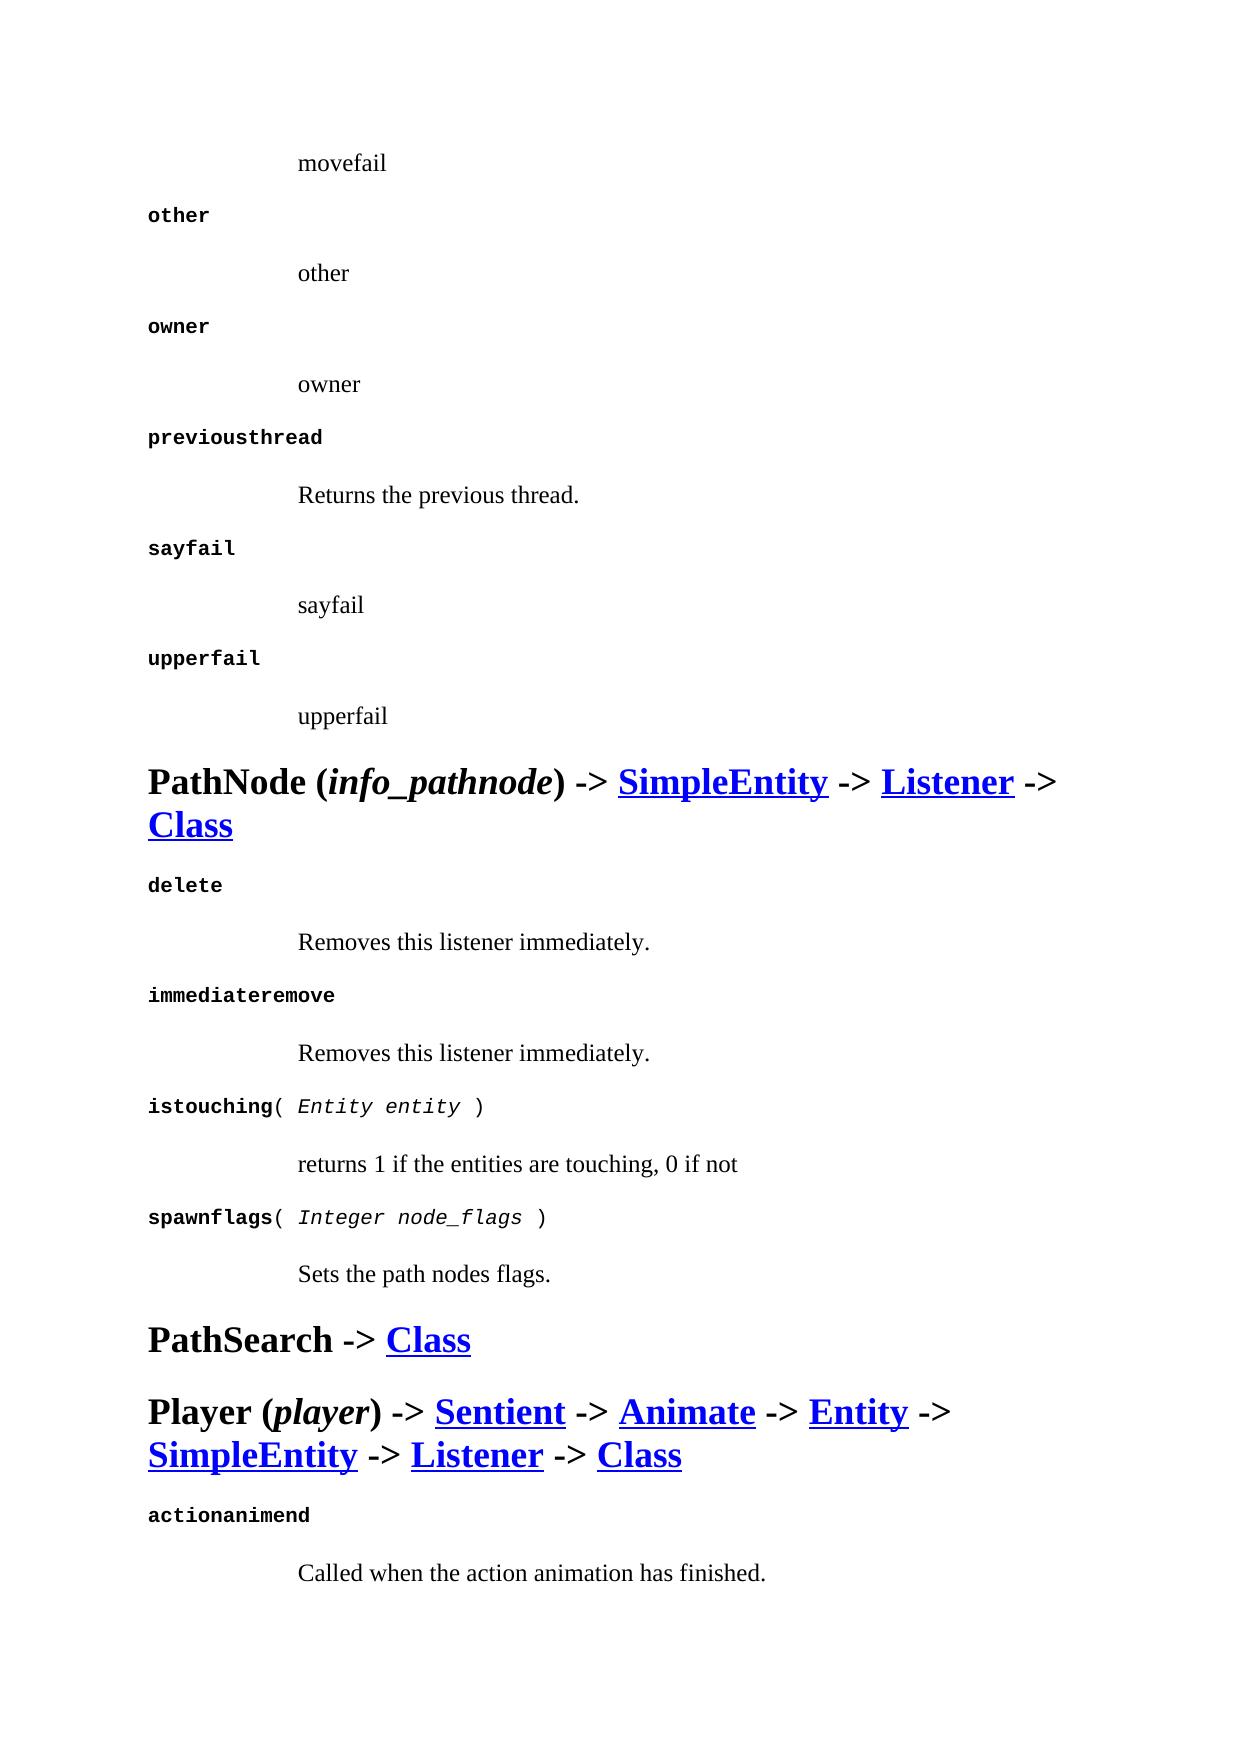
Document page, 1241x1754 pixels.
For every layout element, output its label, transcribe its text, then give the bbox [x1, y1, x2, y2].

text sayfail [148, 538, 1093, 561]
text Sets the path nodes flags. [298, 1259, 1093, 1288]
text Player (player) -> Sentient -> Animate -> Entity -> SimpleEntity -> Listener -> Class [148, 1390, 1093, 1476]
text returns 1 if the entities are touching, 0 if not [298, 1149, 1093, 1178]
text istouching( Entity entity ) [148, 1096, 1093, 1120]
text owner [298, 369, 1093, 398]
text other [298, 258, 1093, 287]
text spawnflags( Integer node_flags ) [148, 1207, 1093, 1230]
text upperfail [148, 648, 1093, 672]
text movefail [298, 148, 1093, 176]
text delete [148, 874, 1093, 898]
text upperfail [298, 701, 1093, 730]
text PathSearch -> Class [148, 1317, 1093, 1361]
text other [148, 206, 1093, 229]
text Removes this listener immediately. [298, 927, 1093, 956]
text immediateremove [148, 985, 1093, 1009]
text PathNode (info_pathnode) -> SimpleEntity -> Listener -> Class [148, 759, 1093, 845]
text previousthread [148, 427, 1093, 451]
text Called when the action animation has finished. [298, 1558, 1093, 1587]
text sayfail [298, 591, 1093, 619]
text Returns the previous thread. [298, 480, 1093, 508]
text actionanimend [148, 1505, 1093, 1529]
text Removes this listener immediately. [298, 1038, 1093, 1067]
text owner [148, 316, 1093, 340]
